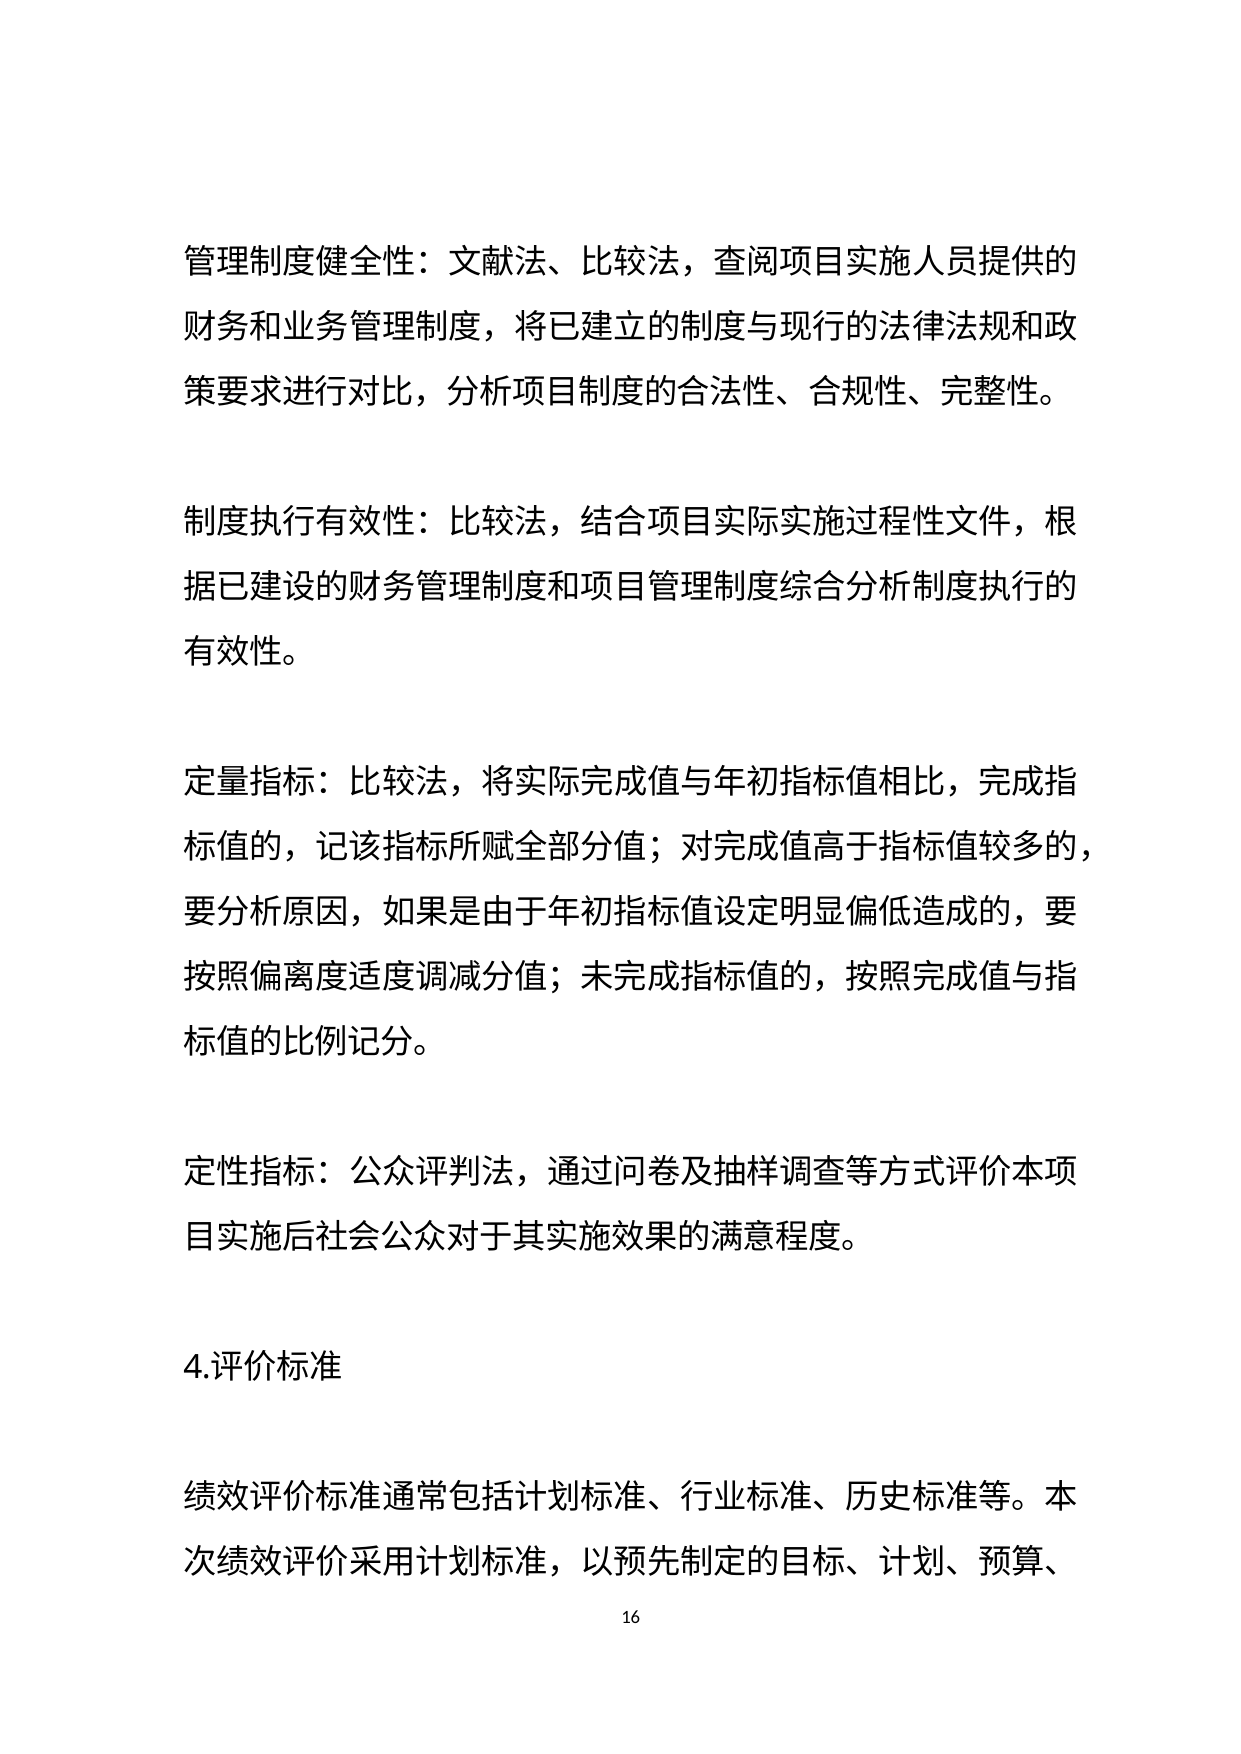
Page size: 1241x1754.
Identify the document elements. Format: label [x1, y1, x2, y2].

text [183, 162, 1078, 1592]
